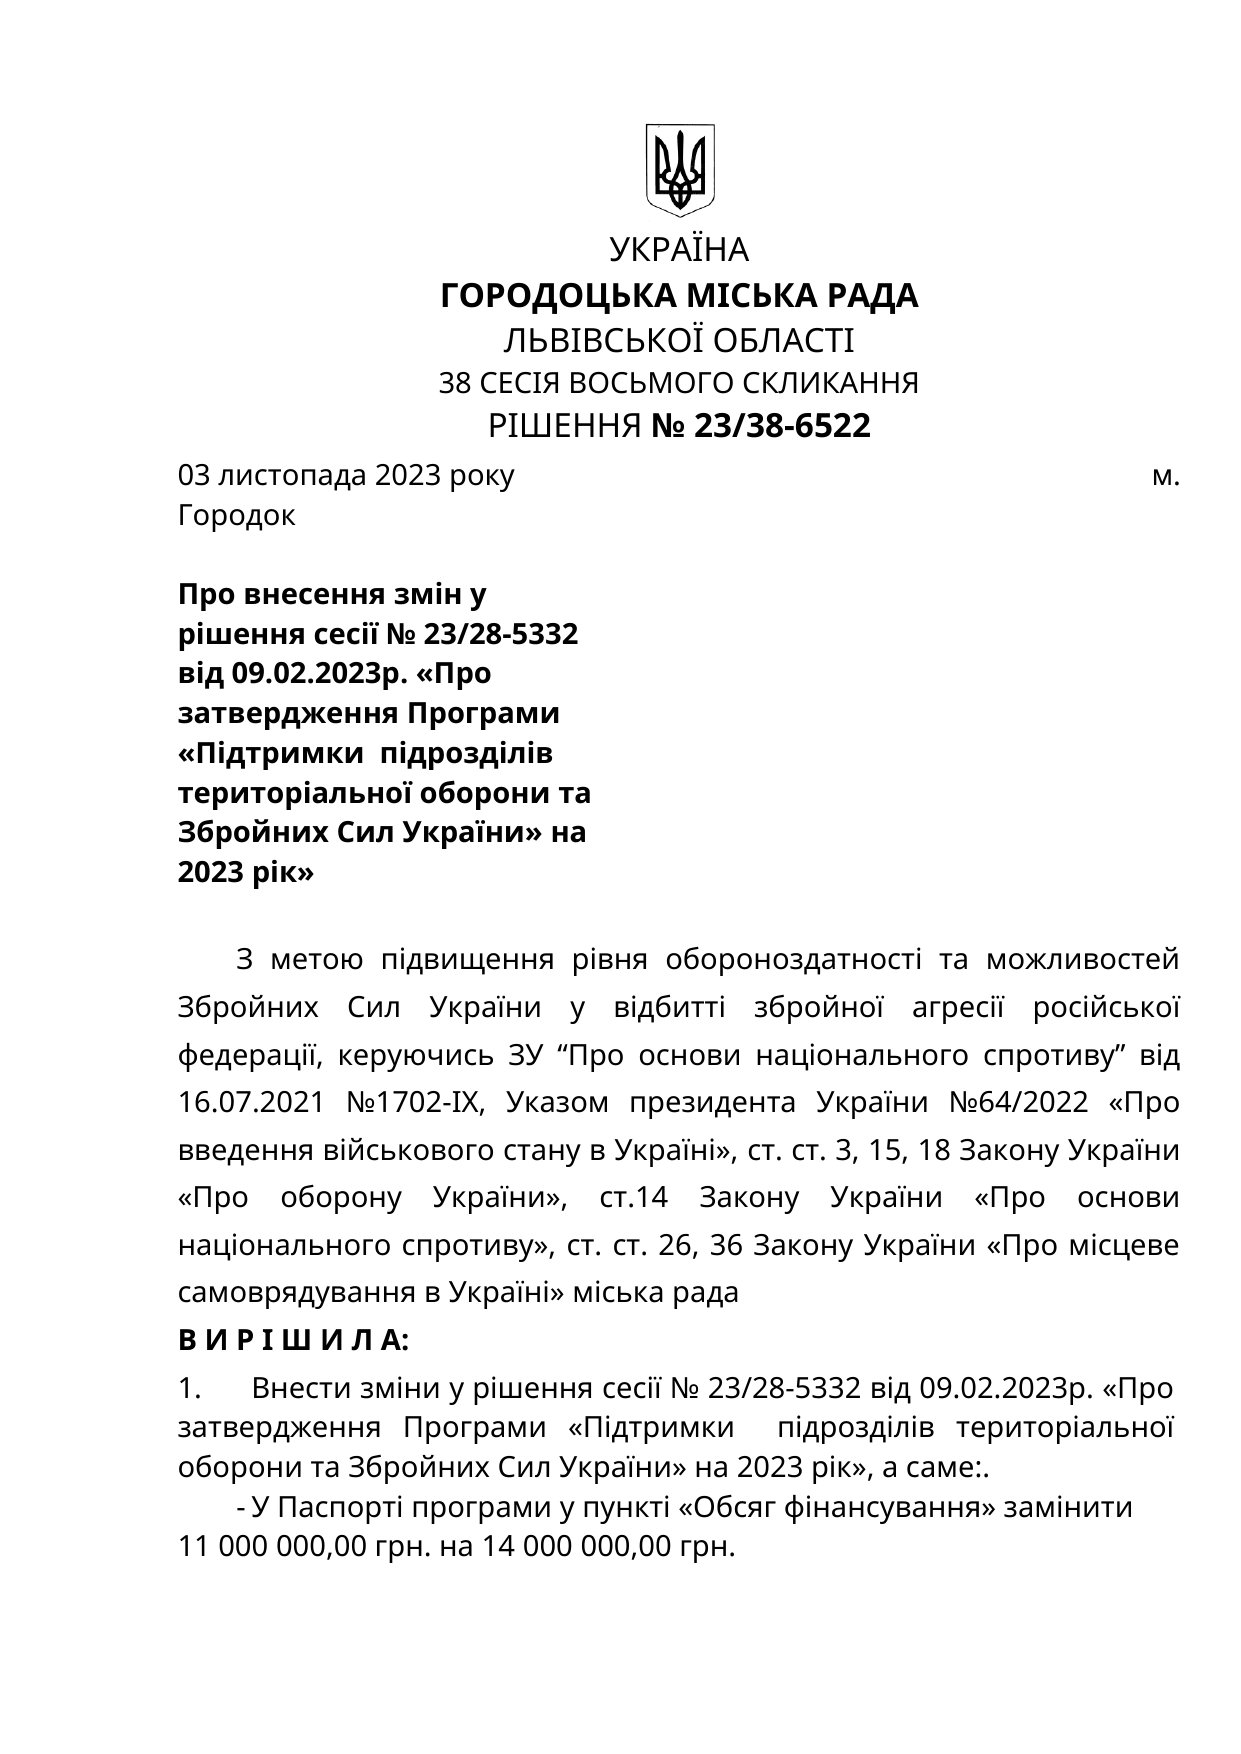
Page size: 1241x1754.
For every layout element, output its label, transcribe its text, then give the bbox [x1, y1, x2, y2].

text В И Р І Ш И Л А: [177, 1319, 1181, 1359]
text ГОРОДОЦЬКА МІСЬКА РАДА [177, 272, 1181, 317]
text 38 сесія восьмого скликання [177, 362, 1181, 402]
text З метою підвищення рівня обороноздатності та можливостей Збройних Сил України у відбитті збройної агресії російської федерації, керуючись ЗУ “Про основи національного спротиву” від 16.07.2021 №1702-IX, Указом президента України №64/2022 «Про введення військового стану в Україні», ст. ст. 3, 15, 18 Закону України «Про оборону України», ст.14 Закону України «Про основи національного спротиву», ст. ст. 26, 36 Закону України «Про місцеве самоврядування в Україні» міська рада [177, 938, 1181, 1311]
text 03 листопада 2023 року м. Городок [177, 454, 1181, 534]
list У Паспорті програми у пункті «Обсяг фінансування» замінити 11 000 000,00 грн. на 14 000 000,00 грн. [177, 1486, 1175, 1565]
picture [633, 118, 726, 222]
text ЛЬВІВСЬКОЇ ОБЛАСТІ [177, 317, 1181, 362]
text Про внесення змін у рішення сесії № 23/28-5332 від 09.02.2023р. «Про затвердження Програми «Підтримки підрозділів територіальної оборони та Збройних Сил України» на 2023 рік» [177, 573, 620, 891]
text УКРАЇНА [177, 226, 1181, 272]
text РІШЕННЯ № 23/38-6522 [177, 402, 1181, 448]
list Внести зміни у рішення сесії № 23/28-5332 від 09.02.2023р. «Про затвердження Програми «Підтримки підрозділів територіальної оборони та Збройних Сил України» на 2023 рік», а саме:. [177, 1367, 1175, 1486]
